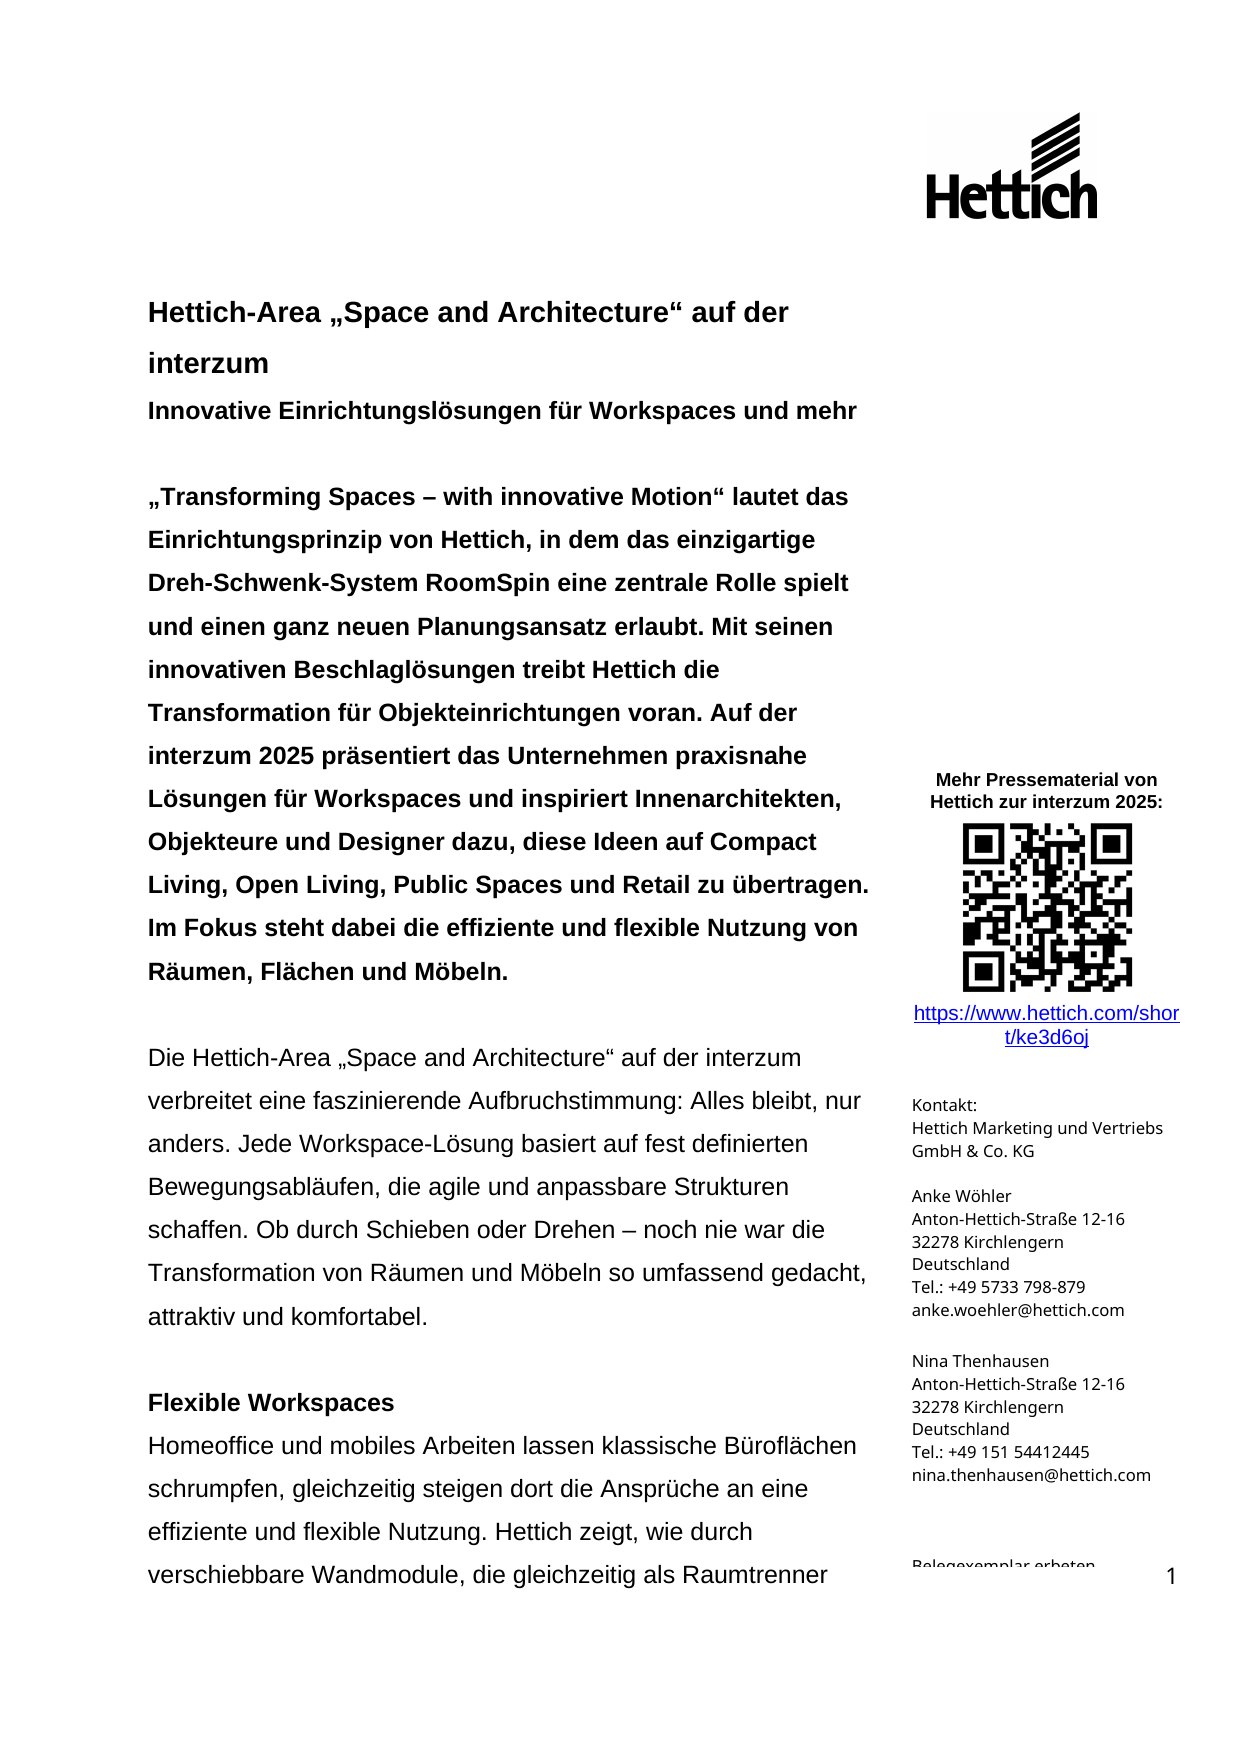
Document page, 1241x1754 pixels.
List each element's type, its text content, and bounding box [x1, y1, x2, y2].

text Hettich-Area „Space and Architecture“ auf der interzum [148, 295, 886, 379]
text Die Hettich-Area „Space and Architecture“ auf der interzum verbreitet eine faszinierende Aufbruchstimmung: Alles bleibt, nur anders. Jede Workspace-Lösung basiert auf fest definierten Bewegungsabläufen, die agile und anpassbare Strukturen schaffen. Ob durch Schieben oder Drehen – noch nie war die Transformation von Räumen und Möbeln so umfassend gedacht, attraktiv und komfortabel. [148, 1043, 886, 1330]
text Flexible Workspaces [148, 1388, 886, 1417]
picture [926, 112, 1097, 219]
text Innovative Einrichtungslösungen für Workspaces und mehr [148, 396, 886, 425]
text „Transforming Spaces – with innovative Motion“ lautet das Einrichtungsprinzip von Hettich, in dem das einzigartige Dreh-Schwenk-System RoomSpin eine zentrale Rolle spielt und einen ganz neuen Planungsansatz erlaubt. Mit seinen innovativen Beschlaglösungen treibt Hettich die Transformation für Objekteinrichtungen voran. Auf der interzum 2025 präsentiert das Unternehmen praxisnahe Lösungen für Workspaces und inspiriert Innenarchitekten, Objekteure und Designer dazu, diese Ideen auf Compact Living, Open Living, Public Spaces und Retail zu übertragen. Im Fokus steht dabei die effiziente und flexible Nutzung von Räumen, Flächen und Möbeln. [148, 482, 886, 985]
